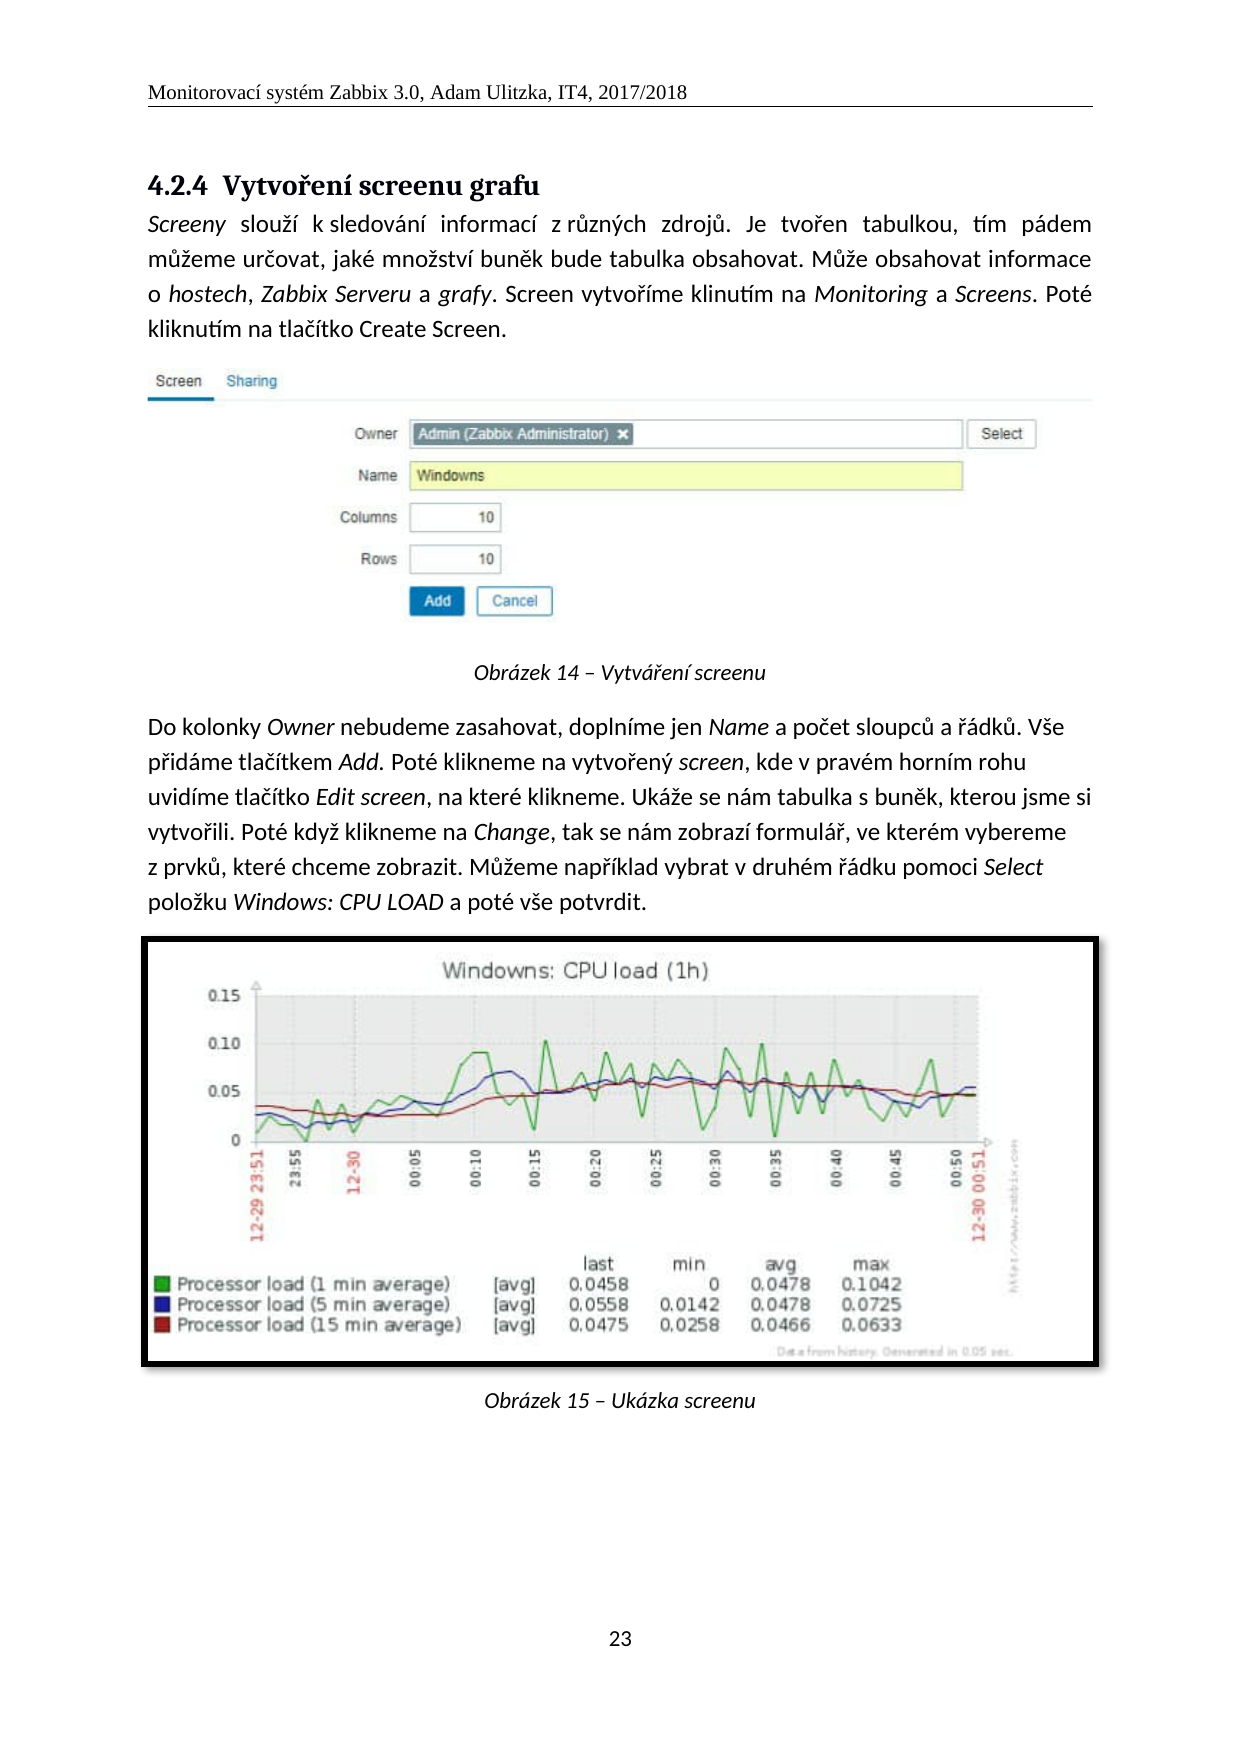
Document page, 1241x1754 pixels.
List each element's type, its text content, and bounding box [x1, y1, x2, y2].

text Obrázek 14 – Vytváření screenu [148, 658, 1093, 686]
text Obrázek 15 – Ukázka screenu [148, 1386, 1093, 1414]
subtitle Vytvoření screenu grafu [148, 169, 1093, 203]
picture [147, 368, 1093, 634]
picture [148, 942, 1093, 1361]
text Do kolonky Owner nebudeme zasahovat, doplníme jen Name a počet sloupců a řádků. Vše přidáme tlačítkem Add. Poté klikneme na vytvořený screen, kde v pravém horním rohu uvidíme tlačítko Edit screen, na které klikneme. Ukáže se nám tabulka s buněk, kterou jsme si vytvořili. Poté když klikneme na Change, tak se nám zobrazí formulář, ve kterém vybereme z prvků, které chceme zobrazit. Můžeme například vybrat v druhém řádku pomoci Select položku Windows: CPU LOAD a poté vše potvrdit. [148, 711, 1093, 917]
text Screeny slouží k sledování informací z různých zdrojů. Je tvořen tabulkou, tím pádem můžeme určovat, jaké množství buněk bude tabulka obsahovat. Může obsahovat informace o hostech, Zabbix Serveru a grafy. Screen vytvoříme klinutím na Monitoring a Screens. Poté kliknutím na tlačítko Create Screen. [148, 208, 1093, 343]
